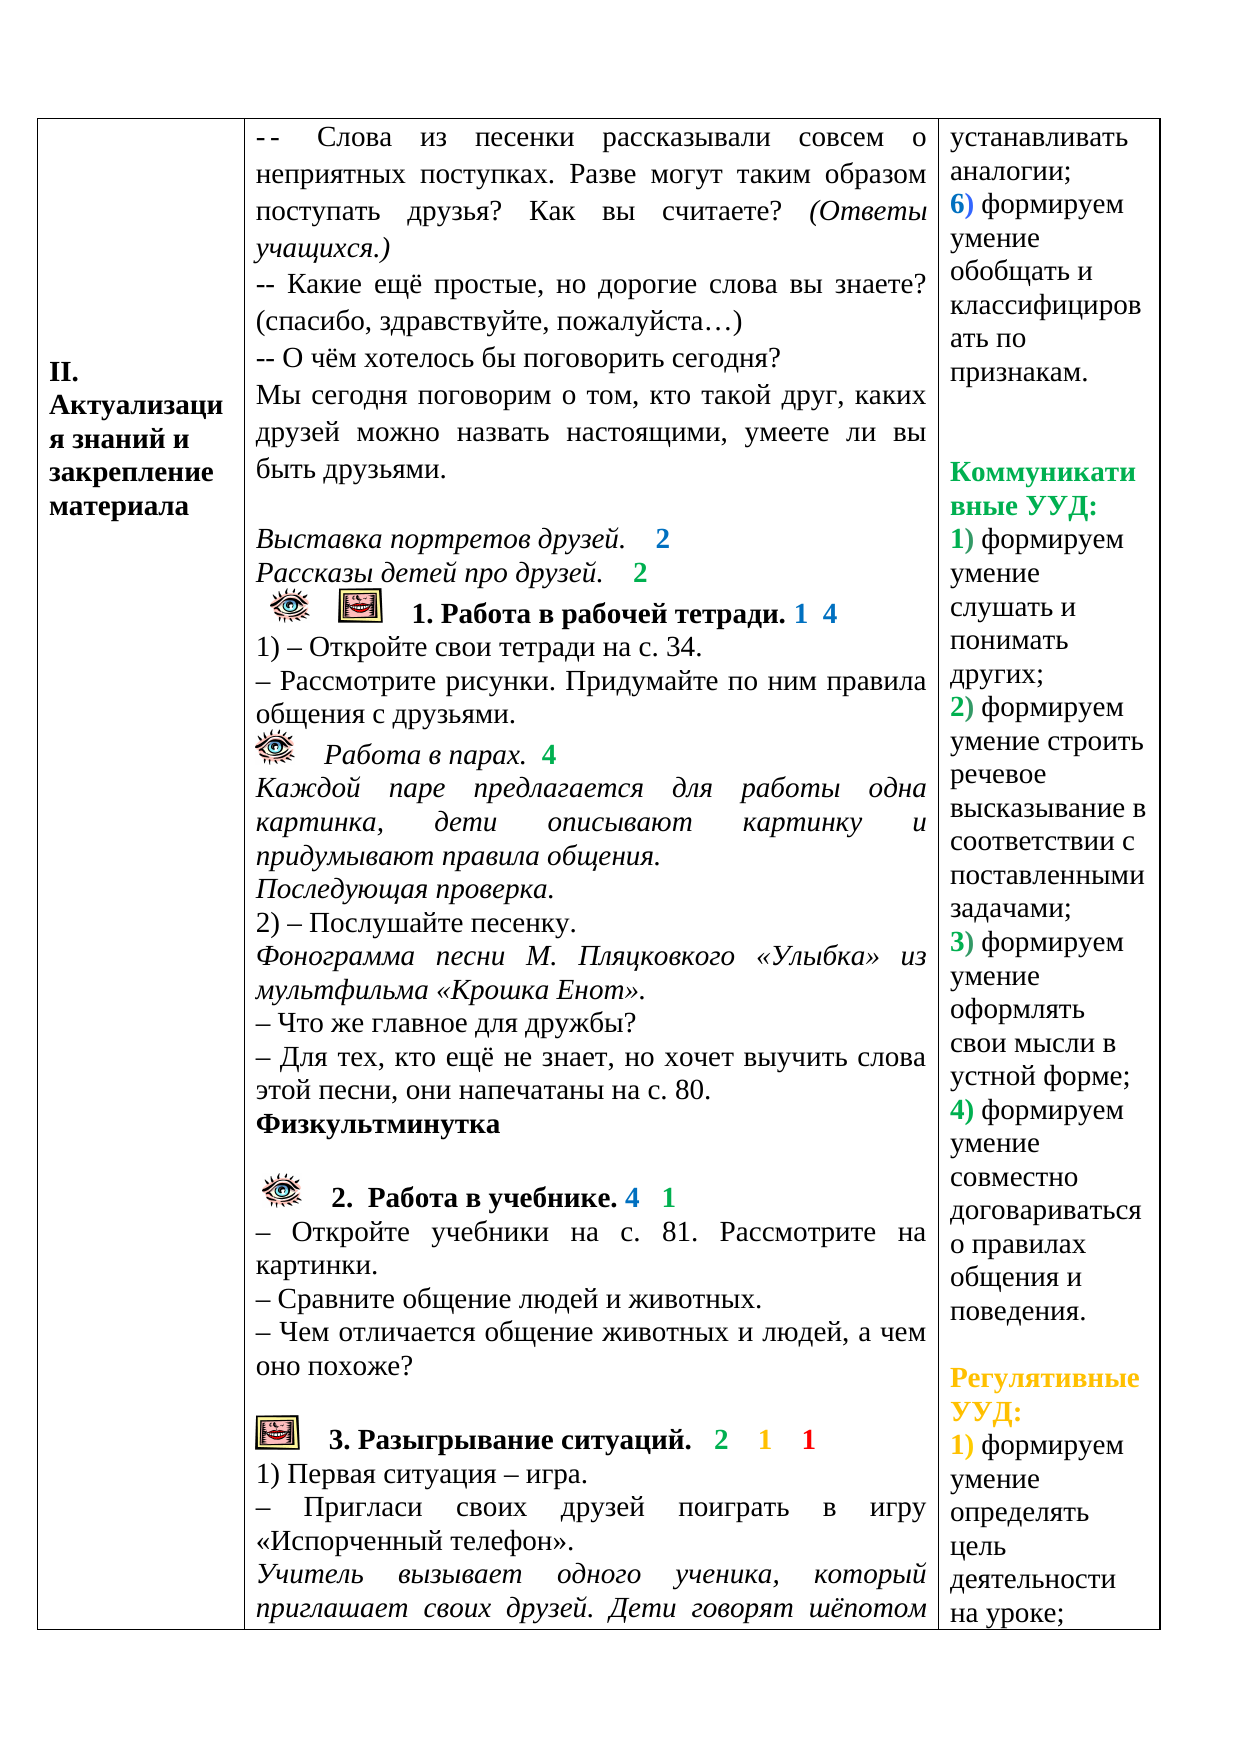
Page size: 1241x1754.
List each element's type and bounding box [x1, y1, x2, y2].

picture [338, 588, 383, 623]
picture [255, 1415, 300, 1450]
table_cell [245, 119, 938, 1628]
table_cell [38, 119, 244, 1628]
picture [262, 1173, 302, 1208]
picture [270, 588, 310, 623]
table_cell [939, 119, 1159, 1628]
picture [255, 729, 295, 765]
